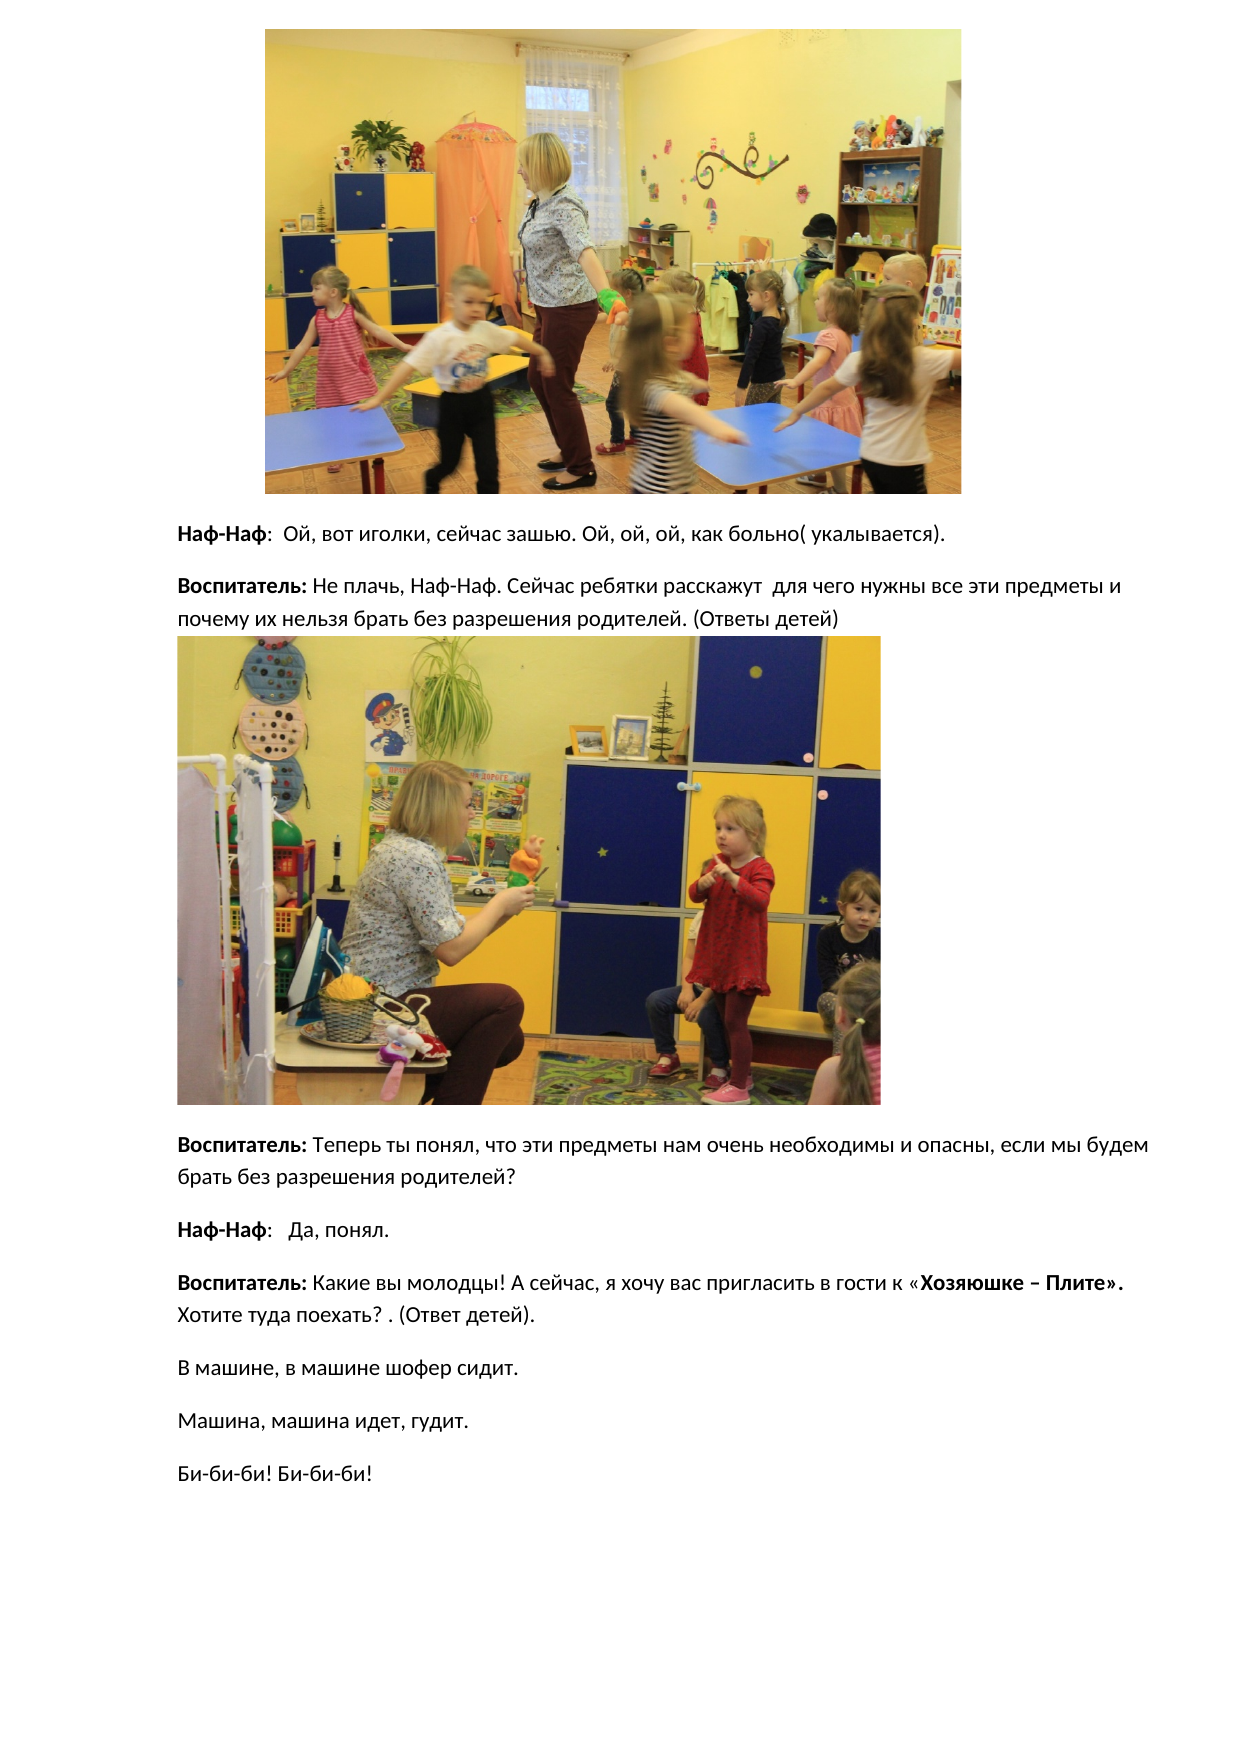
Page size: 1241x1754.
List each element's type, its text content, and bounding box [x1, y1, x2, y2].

picture [265, 29, 962, 494]
text Машина, машина идет, гудит. [177, 1406, 1152, 1434]
text В машине, в машине шофер сидит. [177, 1353, 1152, 1381]
text Наф-Наф: Да, понял. [177, 1215, 1152, 1243]
text Наф-Наф: Ой, вот иголки, сейчас зашью. Ой, ой, ой, как больно( укалывается). [177, 519, 1152, 547]
text Би-би-би! Би-би-би! [177, 1459, 1152, 1487]
text Воспитатель: Теперь ты понял, что эти предметы нам очень необходимы и опасны, если мы будем брать без разрешения родителей? [177, 1130, 1152, 1190]
picture [177, 636, 881, 1105]
text Воспитатель: Какие вы молодцы! А сейчас, я хочу вас пригласить в гости к «Хозяюшке – Плите». Хотите туда поехать? . (Ответ детей). [177, 1268, 1152, 1328]
